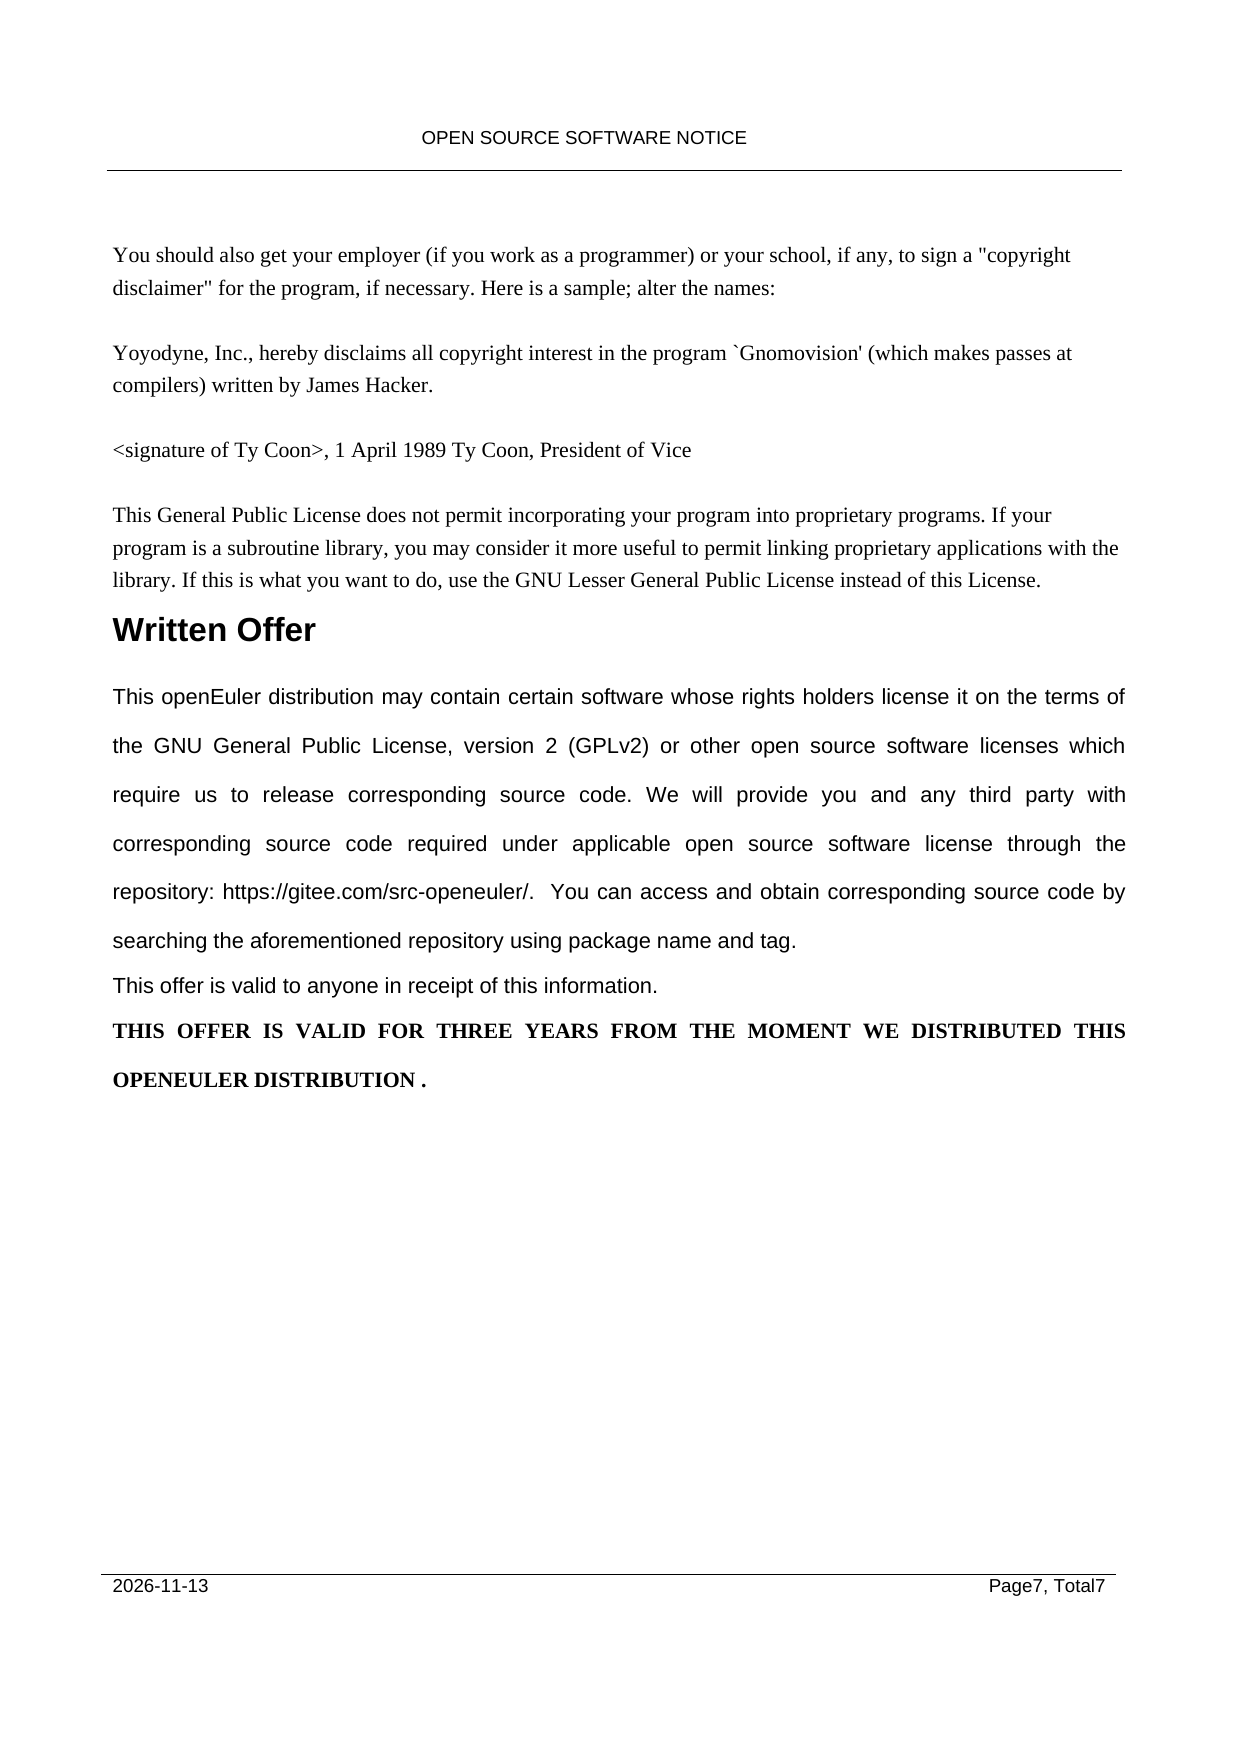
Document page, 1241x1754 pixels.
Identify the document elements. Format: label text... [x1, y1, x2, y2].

text This openEuler distribution may contain certain software whose rights holders license it on the terms of the GNU General Public License, version 2 (GPLv2) or other open source software licenses which require us to release corresponding source code. We will provide you and any third party with corresponding source code required under applicable open source software license through the repository: https://gitee.com/src-openeuler/. You can access and obtain corresponding source code by searching the aforementioned repository using package name and tag. [112, 681, 1128, 957]
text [112, 206, 1128, 596]
text THIS OFFER IS VALID FOR THREE YEARS FROM THE MOMENT WE DISTRIBUTED THIS OPENEULER DISTRIBUTION . [112, 1014, 1128, 1096]
text This offer is valid to anyone in receipt of this information. [112, 969, 1128, 1002]
text Written Offer [112, 596, 1128, 661]
